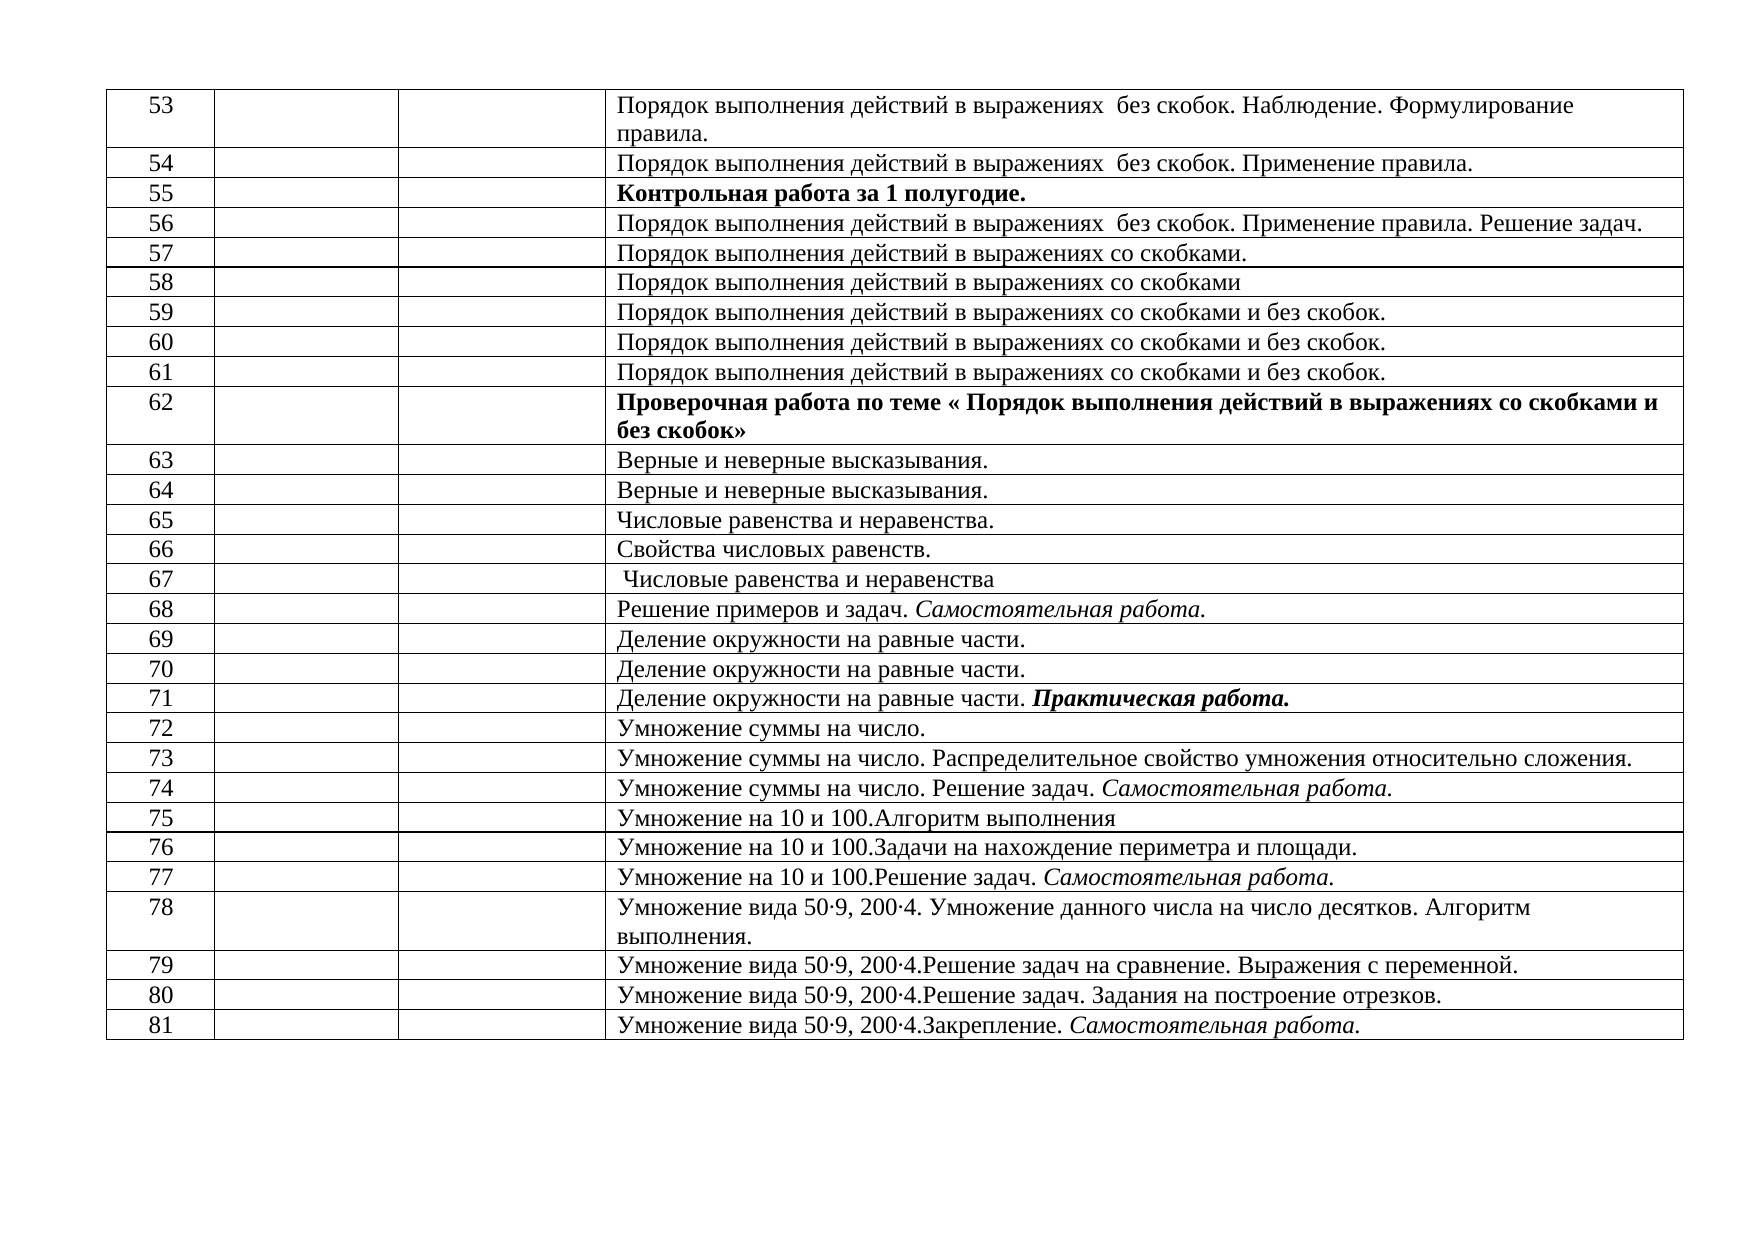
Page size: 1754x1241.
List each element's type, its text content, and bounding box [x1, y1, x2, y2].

table_cell 68 [107, 594, 214, 623]
table_cell [215, 505, 398, 533]
table_cell Умножение на 10 и 100.Задачи на нахождение периметра и площади. [606, 833, 1683, 861]
table_cell [399, 624, 605, 653]
table_cell [399, 803, 605, 831]
table_cell [399, 297, 605, 326]
table_cell Порядок выполнения действий в выражениях со скобками [606, 268, 1683, 296]
table_cell Умножение суммы на число. Решение задач. Самостоятельная работа. [606, 773, 1683, 802]
table_cell Числовые равенства и неравенства. [606, 505, 1683, 533]
table_cell [215, 980, 398, 1009]
table_cell 77 [107, 862, 214, 891]
table_cell 64 [107, 475, 214, 504]
table_cell [399, 505, 605, 533]
table_cell 76 [107, 833, 214, 861]
table_cell [399, 387, 605, 444]
table_cell [399, 833, 605, 861]
table_cell [215, 743, 398, 772]
table_cell Решение примеров и задач. Самостоятельная работа. [606, 594, 1683, 623]
table_cell [399, 684, 605, 712]
table_cell [399, 90, 605, 147]
table_cell 54 [107, 148, 214, 177]
table_cell [215, 951, 398, 979]
table_cell 59 [107, 297, 214, 326]
table_cell Умножение вида 50∙9, 200∙4.Закрепление. Самостоятельная работа. [606, 1010, 1683, 1039]
table_cell 55 [107, 178, 214, 207]
table_cell [215, 445, 398, 474]
table_cell 62 [107, 387, 214, 444]
table_cell 74 [107, 773, 214, 802]
table_cell [399, 980, 605, 1009]
table_cell 71 [107, 684, 214, 712]
table_cell [215, 773, 398, 802]
table_cell [215, 387, 398, 444]
table_cell 80 [107, 980, 214, 1009]
table_cell Порядок выполнения действий в выражениях со скобками и без скобок. [606, 357, 1683, 386]
table_cell [215, 624, 398, 653]
table_cell [215, 892, 398, 949]
table_cell Умножение вида 50∙9, 200∙4.Решение задач на сравнение. Выражения с переменной. [606, 951, 1683, 979]
table_cell Умножение суммы на число. Распределительное свойство умножения относительно сложения. [606, 743, 1683, 772]
table_cell Деление окружности на равные части. [606, 654, 1683, 682]
table_cell [215, 90, 398, 147]
table_cell [215, 178, 398, 207]
table_cell [215, 238, 398, 266]
table_cell [215, 654, 398, 682]
table_cell [215, 475, 398, 504]
table_cell [399, 743, 605, 772]
table_cell [399, 713, 605, 742]
table_cell [215, 803, 398, 831]
table_cell [399, 654, 605, 682]
table_cell [399, 564, 605, 593]
table_cell [399, 268, 605, 296]
table_cell Порядок выполнения действий в выражениях без скобок. Наблюдение. Формулирование правила. [606, 90, 1683, 147]
table_cell [215, 535, 398, 563]
table_cell 63 [107, 445, 214, 474]
table_cell Порядок выполнения действий в выражениях без скобок. Применение правила. [606, 148, 1683, 177]
table_cell Контрольная работа за 1 полугодие. [606, 178, 1683, 207]
table_cell [399, 238, 605, 266]
table_cell [399, 445, 605, 474]
table_cell [399, 475, 605, 504]
table_cell 70 [107, 654, 214, 682]
table_cell 66 [107, 535, 214, 563]
table_cell 67 [107, 564, 214, 593]
table_cell [399, 773, 605, 802]
table_cell [215, 208, 398, 237]
table_cell 72 [107, 713, 214, 742]
table_cell 57 [107, 238, 214, 266]
table_cell 73 [107, 743, 214, 772]
table_cell [215, 594, 398, 623]
table_cell Умножение суммы на число. [606, 713, 1683, 742]
table_cell 60 [107, 327, 214, 356]
table_cell [215, 148, 398, 177]
table_cell 56 [107, 208, 214, 237]
table_cell 69 [107, 624, 214, 653]
table_cell Порядок выполнения действий в выражениях без скобок. Применение правила. Решение задач. [606, 208, 1683, 237]
table_cell [215, 297, 398, 326]
table_cell Умножение на 10 и 100.Решение задач. Самостоятельная работа. [606, 862, 1683, 891]
table_cell Числовые равенства и неравенства [606, 564, 1683, 593]
table_cell [399, 208, 605, 237]
table_cell 58 [107, 268, 214, 296]
table_cell [399, 327, 605, 356]
table_cell [399, 1010, 605, 1039]
table_cell [399, 535, 605, 563]
table_cell Деление окружности на равные части. Практическая работа. [606, 684, 1683, 712]
table_cell Порядок выполнения действий в выражениях со скобками. [606, 238, 1683, 266]
table_cell [215, 1010, 398, 1039]
table_cell Верные и неверные высказывания. [606, 475, 1683, 504]
table_cell [399, 951, 605, 979]
table_cell Умножение вида 50∙9, 200∙4.Решение задач. Задания на построение отрезков. [606, 980, 1683, 1009]
table_cell 65 [107, 505, 214, 533]
table_cell [399, 178, 605, 207]
table_cell Деление окружности на равные части. [606, 624, 1683, 653]
table_cell [215, 327, 398, 356]
table_cell [215, 684, 398, 712]
table_cell [399, 594, 605, 623]
table_cell Порядок выполнения действий в выражениях со скобками и без скобок. [606, 327, 1683, 356]
table_cell Умножение на 10 и 100.Алгоритм выполнения [606, 803, 1683, 831]
table_cell 53 [107, 90, 214, 147]
table_cell 61 [107, 357, 214, 386]
table_cell Верные и неверные высказывания. [606, 445, 1683, 474]
table_cell [399, 357, 605, 386]
table_cell 81 [107, 1010, 214, 1039]
table_cell Порядок выполнения действий в выражениях со скобками и без скобок. [606, 297, 1683, 326]
table_cell 75 [107, 803, 214, 831]
table_cell Умножение вида 50∙9, 200∙4. Умножение данного числа на число десятков. Алгоритм выполнения. [606, 892, 1683, 949]
table_cell 79 [107, 951, 214, 979]
table_cell [215, 564, 398, 593]
table_cell [215, 268, 398, 296]
table_cell Проверочная работа по теме « Порядок выполнения действий в выражениях со скобками и без скобок» [606, 387, 1683, 444]
table_cell [215, 713, 398, 742]
table_cell [399, 148, 605, 177]
table_cell [399, 862, 605, 891]
table_cell [215, 833, 398, 861]
table_cell [215, 357, 398, 386]
table_cell Свойства числовых равенств. [606, 535, 1683, 563]
table_cell 78 [107, 892, 214, 949]
table_cell [215, 862, 398, 891]
table_cell [399, 892, 605, 949]
